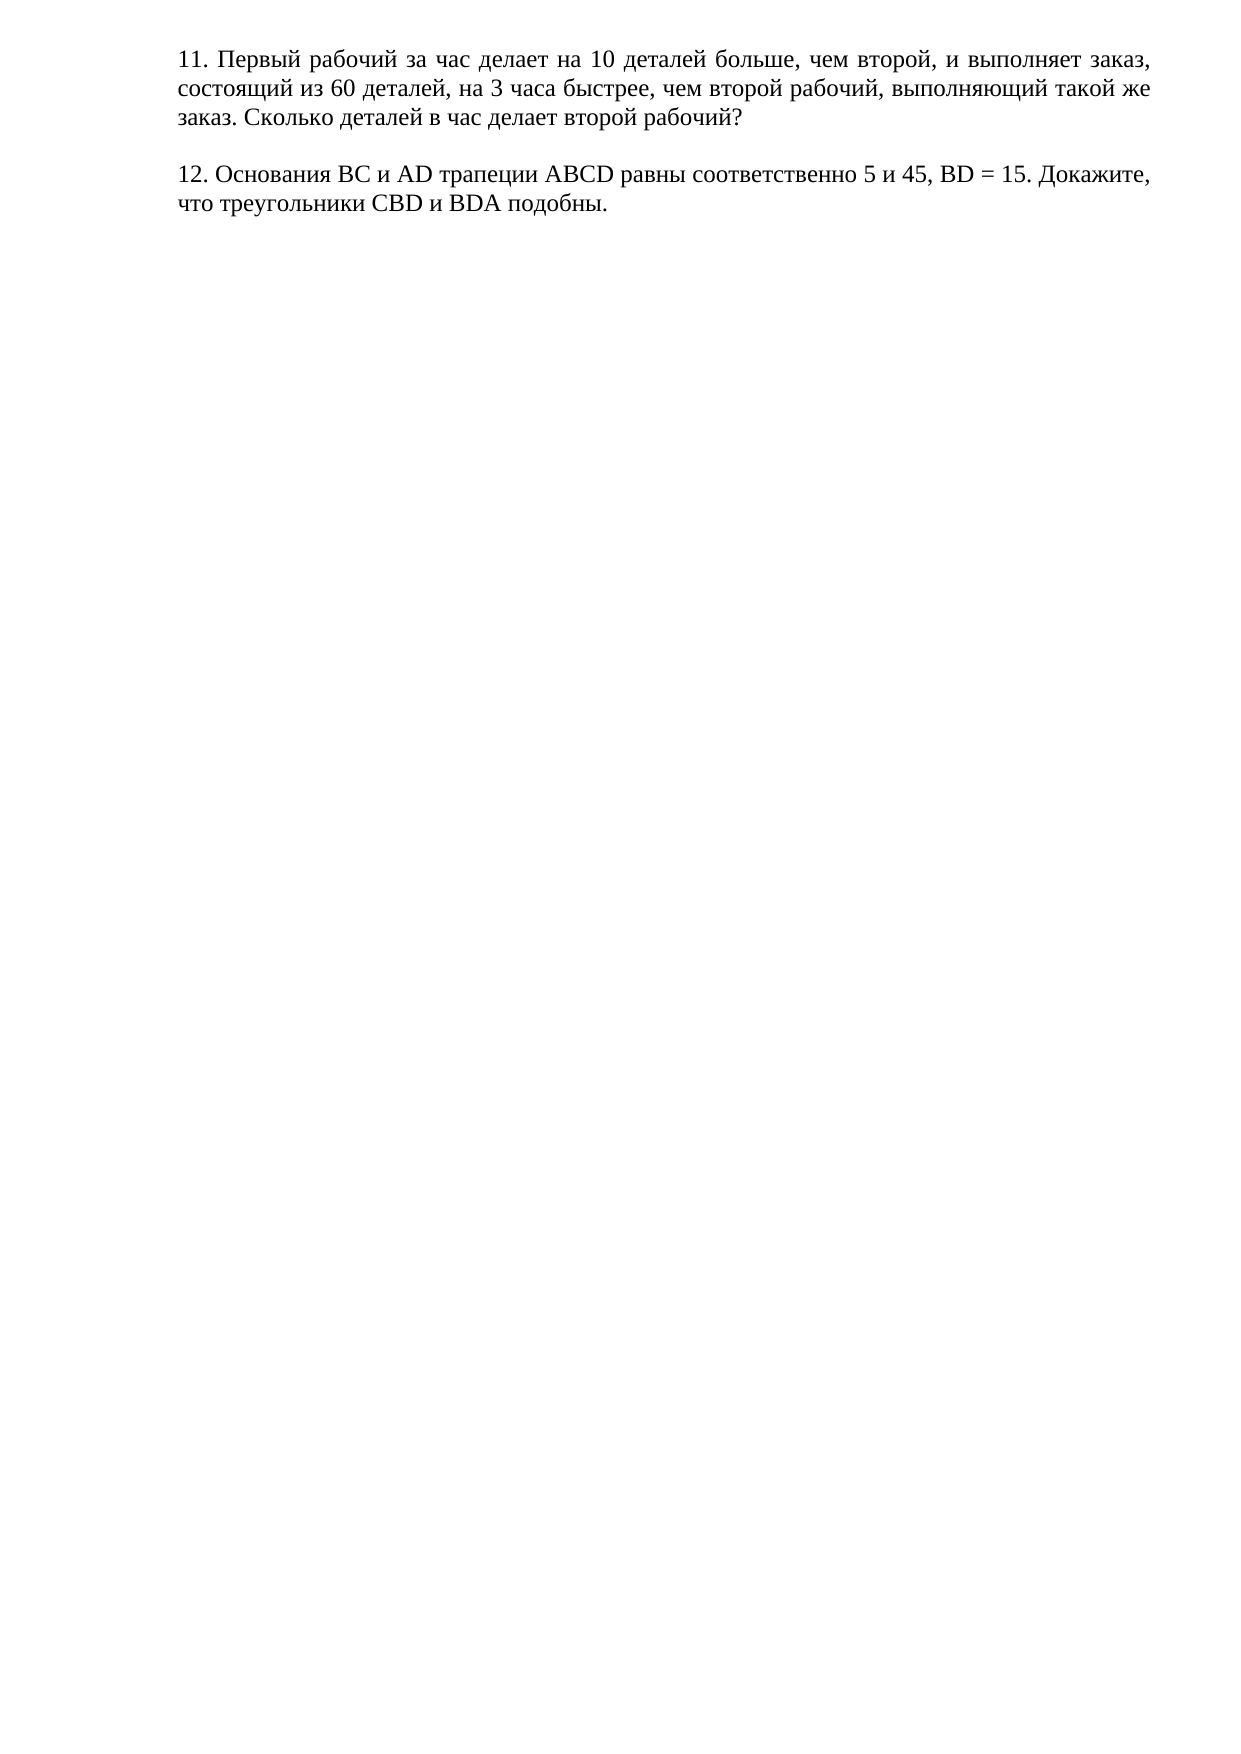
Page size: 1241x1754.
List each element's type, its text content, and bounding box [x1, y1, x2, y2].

text 11. Первый рабочий за час делает на 10 деталей больше, чем второй, и выполняет заказ, состоящий из 60 деталей, на 3 часа быстрее, чем второй рабочий, выполняющий такой же заказ. Сколько деталей в час делает второй рабочий? [177, 44, 1152, 131]
text 12. Основания ВС и AD трапеции АВСD равны соответственно 5 и 45, BD = 15. Докажите, что треугольники CBD и BDA подобны. [177, 159, 1152, 217]
